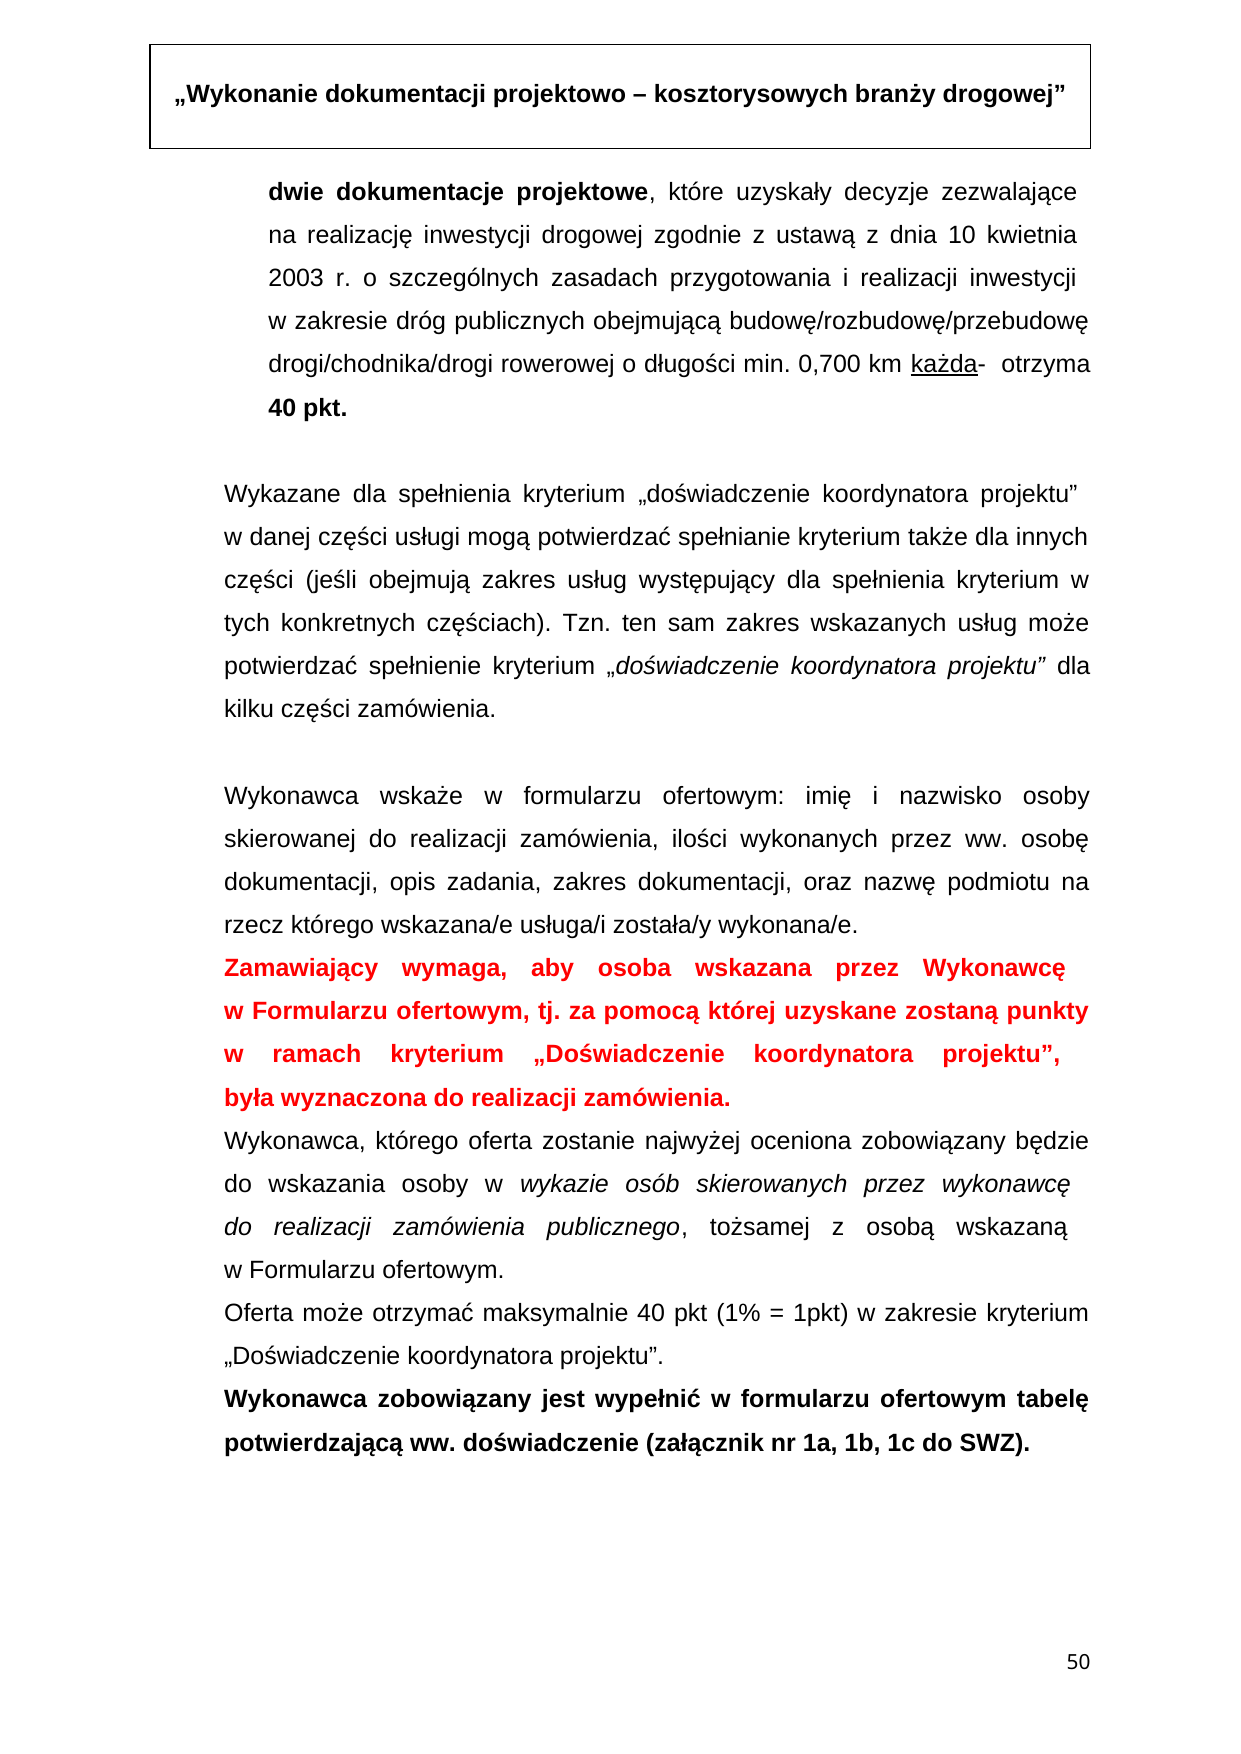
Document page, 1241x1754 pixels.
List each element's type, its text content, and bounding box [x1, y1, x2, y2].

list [231, 177, 1090, 421]
list Wykazane dla spełnienia kryterium „doświadczenie koordynatora projektu” w danej części usługi mogą potwierdzać spełnianie kryterium także dla innych części (jeśli obejmują zakres usług występujący dla spełnienia kryterium w tych konkretnych częściach). Tzn. ten sam zakres wskazanych usług może potwierdzać spełnienie kryterium „doświadczenie koordynatora projektu” dla kilku części zamówienia. [224, 479, 1090, 723]
text Zamawiający wymaga, aby osoba wskazana przez Wykonawcę w Formularzu ofertowym, tj. za pomocą której uzyskane zostaną punkty w ramach kryterium „Doświadczenie koordynatora projektu”, była wyznaczona do realizacji zamówienia. [224, 953, 1090, 1111]
text Oferta może otrzymać maksymalnie 40 pkt (1% = 1pkt) w zakresie kryterium „Doświadczenie koordynatora projektu”. [224, 1298, 1090, 1370]
text Wykonawca zobowiązany jest wypełnić w formularzu ofertowym tabelę potwierdzającą ww. doświadczenie (załącznik nr 1a, 1b, 1c do SWZ). [224, 1384, 1090, 1456]
text Wykonawca, którego oferta zostanie najwyżej oceniona zobowiązany będzie do wskazania osoby w wykazie osób skierowanych przez wykonawcę do realizacji zamówienia publicznego, tożsamej z osobą wskazaną w Formularzu ofertowym. [224, 1126, 1090, 1284]
text Wykonawca wskaże w formularzu ofertowym: imię i nazwisko osoby skierowanej do realizacji zamówienia, ilości wykonanych przez ww. osobę dokumentacji, opis zadania, zakres dokumentacji, oraz nazwę podmiotu na rzecz którego wskazana/e usługa/i została/y wykonana/e. [224, 781, 1090, 939]
